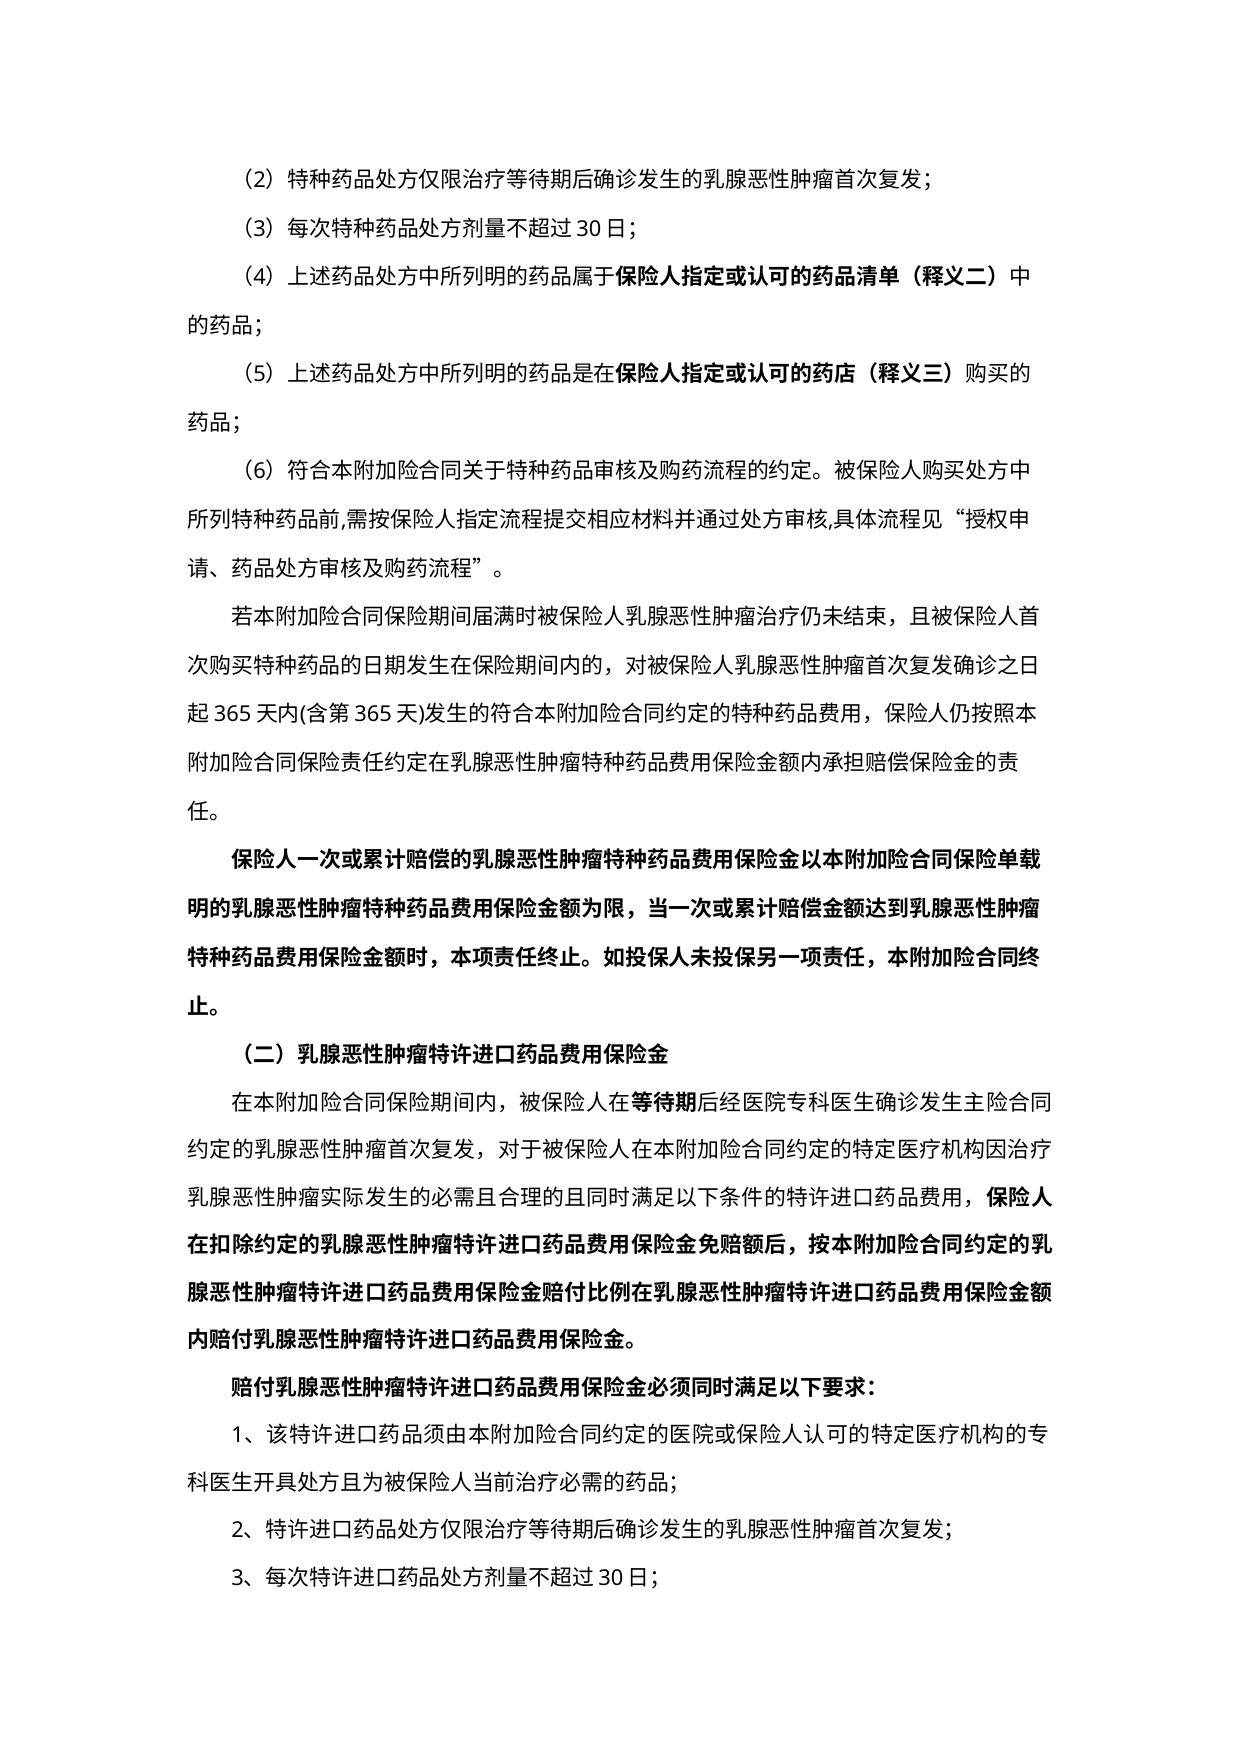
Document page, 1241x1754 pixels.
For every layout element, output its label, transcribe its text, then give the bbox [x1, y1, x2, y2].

text 若本附加险合同保险期间届满时被保险人乳腺恶性肿瘤治疗仍未结束，且被保险人首次购买特种药品的日期发生在保险期间内的，对被保险人乳腺恶性肿瘤首次复发确诊之日起365天内(含第365天)发生的符合本附加险合同约定的特种药品费用，保险人仍按照本附加险合同保险责任约定在乳腺恶性肿瘤特种药品费用保险金额内承担赔偿保险金的责任。 [187, 599, 1053, 826]
text （6）符合本附加险合同关于特种药品审核及购药流程的约定。被保险人购买处方中所列特种药品前,需按保险人指定流程提交相应材料并通过处方审核,具体流程见“授权申请、药品处方审核及购药流程”。 [187, 453, 1053, 583]
text 1、该特许进口药品须由本附加险合同约定的医院或保险人认可的特定医疗机构的专科医生开具处方且为被保险人当前治疗必需的药品； [187, 1417, 1053, 1497]
text （2）特种药品处方仅限治疗等待期后确诊发生的乳腺恶性肿瘤首次复发； [187, 162, 1053, 194]
text 保险人一次或累计赔偿的乳腺恶性肿瘤特种药品费用保险金以本附加险合同保险单载明的乳腺恶性肿瘤特种药品费用保险金额为限，当一次或累计赔偿金额达到乳腺恶性肿瘤特种药品费用保险金额时，本项责任终止。如投保人未投保另一项责任，本附加险合同终止。 [187, 842, 1053, 1021]
text 赔付乳腺恶性肿瘤特许进口药品费用保险金必须同时满足以下要求： [187, 1370, 1053, 1402]
text 在本附加险合同保险期间内，被保险人在等待期后经医院专科医生确诊发生主险合同约定的乳腺恶性肿瘤首次复发，对于被保险人在本附加险合同约定的特定医疗机构因治疗乳腺恶性肿瘤实际发生的必需且合理的且同时满足以下条件的特许进口药品费用，保险人在扣除约定的乳腺恶性肿瘤特许进口药品费用保险金免赔额后，按本附加险合同约定的乳腺恶性肿瘤特许进口药品费用保险金赔付比例在乳腺恶性肿瘤特许进口药品费用保险金额内赔付乳腺恶性肿瘤特许进口药品费用保险金。 [187, 1085, 1053, 1354]
text （二）乳腺恶性肿瘤特许进口药品费用保险金 [187, 1037, 1053, 1069]
text （3）每次特种药品处方剂量不超过30日； [187, 210, 1053, 243]
text 3、每次特许进口药品处方剂量不超过30日； [187, 1560, 1053, 1592]
text （4）上述药品处方中所列明的药品属于保险人指定或认可的药品清单（释义二）中的药品； [187, 259, 1053, 340]
text （5）上述药品处方中所列明的药品是在保险人指定或认可的药店（释义三）购买的药品； [187, 356, 1053, 437]
text 2、特许进口药品处方仅限治疗等待期后确诊发生的乳腺恶性肿瘤首次复发； [187, 1512, 1053, 1544]
